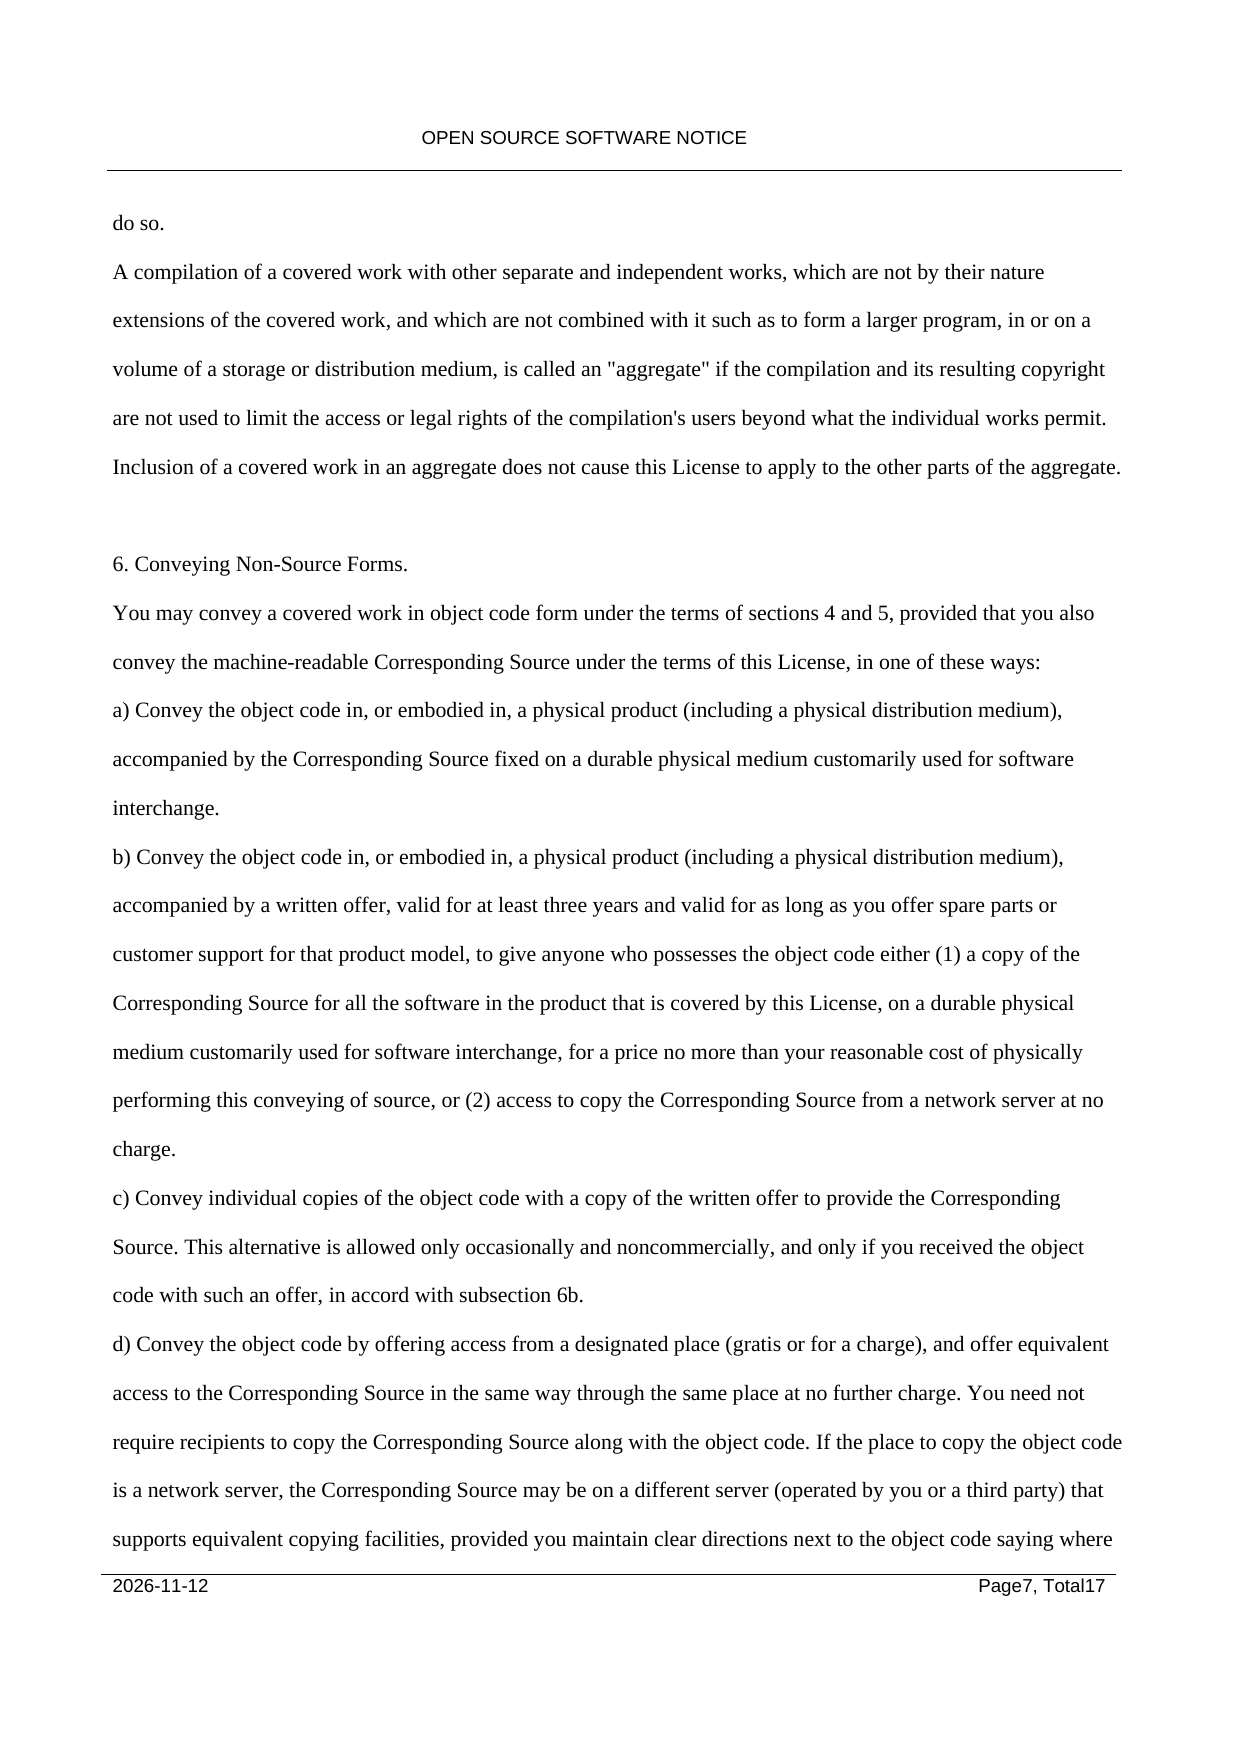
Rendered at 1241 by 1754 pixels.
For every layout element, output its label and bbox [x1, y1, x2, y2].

text [112, 206, 1128, 1555]
